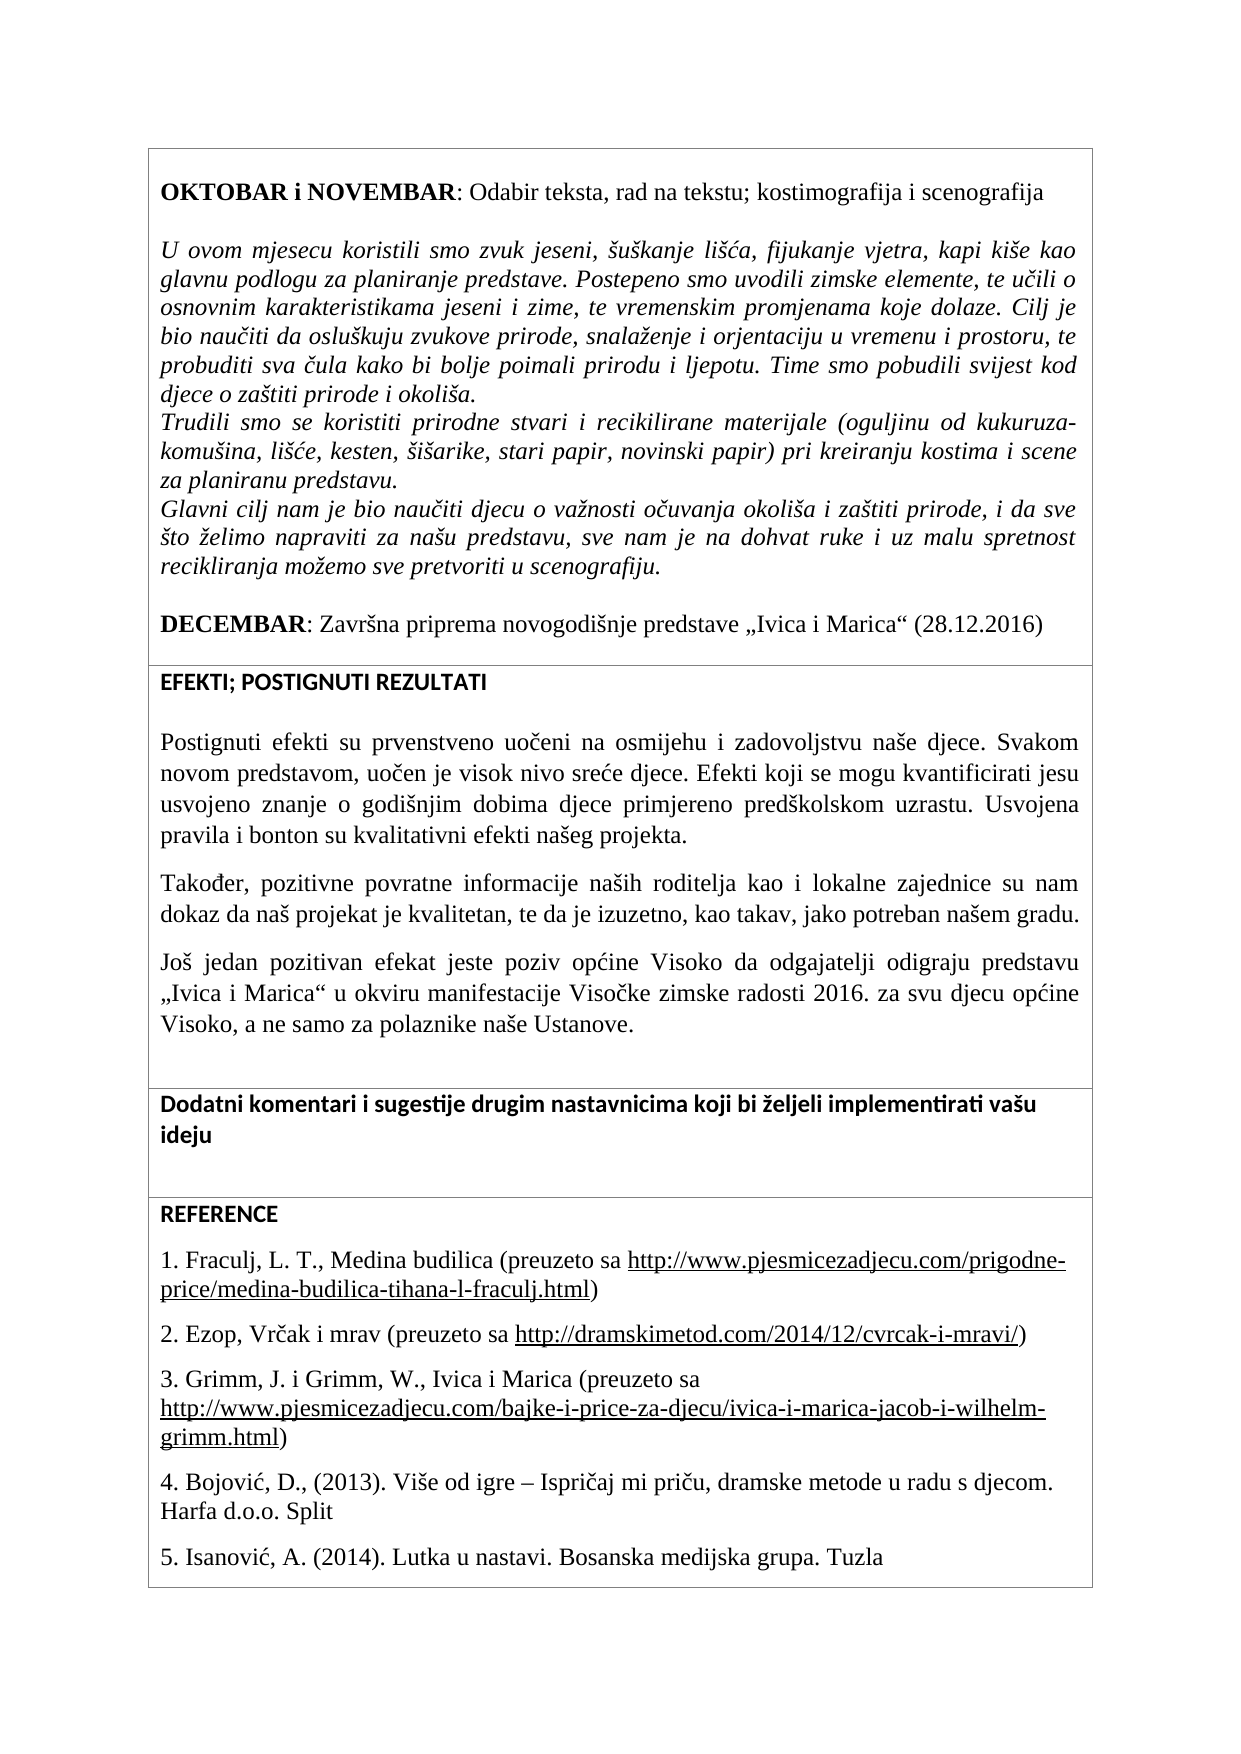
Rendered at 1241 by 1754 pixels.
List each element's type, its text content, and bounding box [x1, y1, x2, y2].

table_cell EFEKTI; POSTIGNUTI REZULTATI Postignuti efekti su prvenstveno uočeni na osmijehu i zadovoljstvu naše djece. Svakom novom predstavom, uočen je visok nivo sreće djece. Efekti koji se mogu kvantificirati jesu usvojeno znanje o godišnjim dobima djece primjereno predškolskom uzrastu. Usvojena pravila i bonton su kvalitativni efekti našeg projekta. Također, pozitivne povratne informacije naših roditelja kao i lokalne zajednice su nam dokaz da naš projekat je kvalitetan, te da je izuzetno, kao takav, jako potreban našem gradu. Još jedan pozitivan efekat jeste poziv općine Visoko da odgajatelji odigraju predstavu „Ivica i Marica“ u okviru manifestacije Visočke zimske radosti 2016. za svu djecu općine Visoko, a ne samo za polaznike naše Ustanove. [149, 666, 1092, 1087]
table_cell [149, 149, 1092, 665]
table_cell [149, 1198, 1092, 1587]
table_cell Dodatni komentari i sugestije drugim nastavnicima koji bi željeli implementirati vašu ideju [149, 1089, 1092, 1197]
